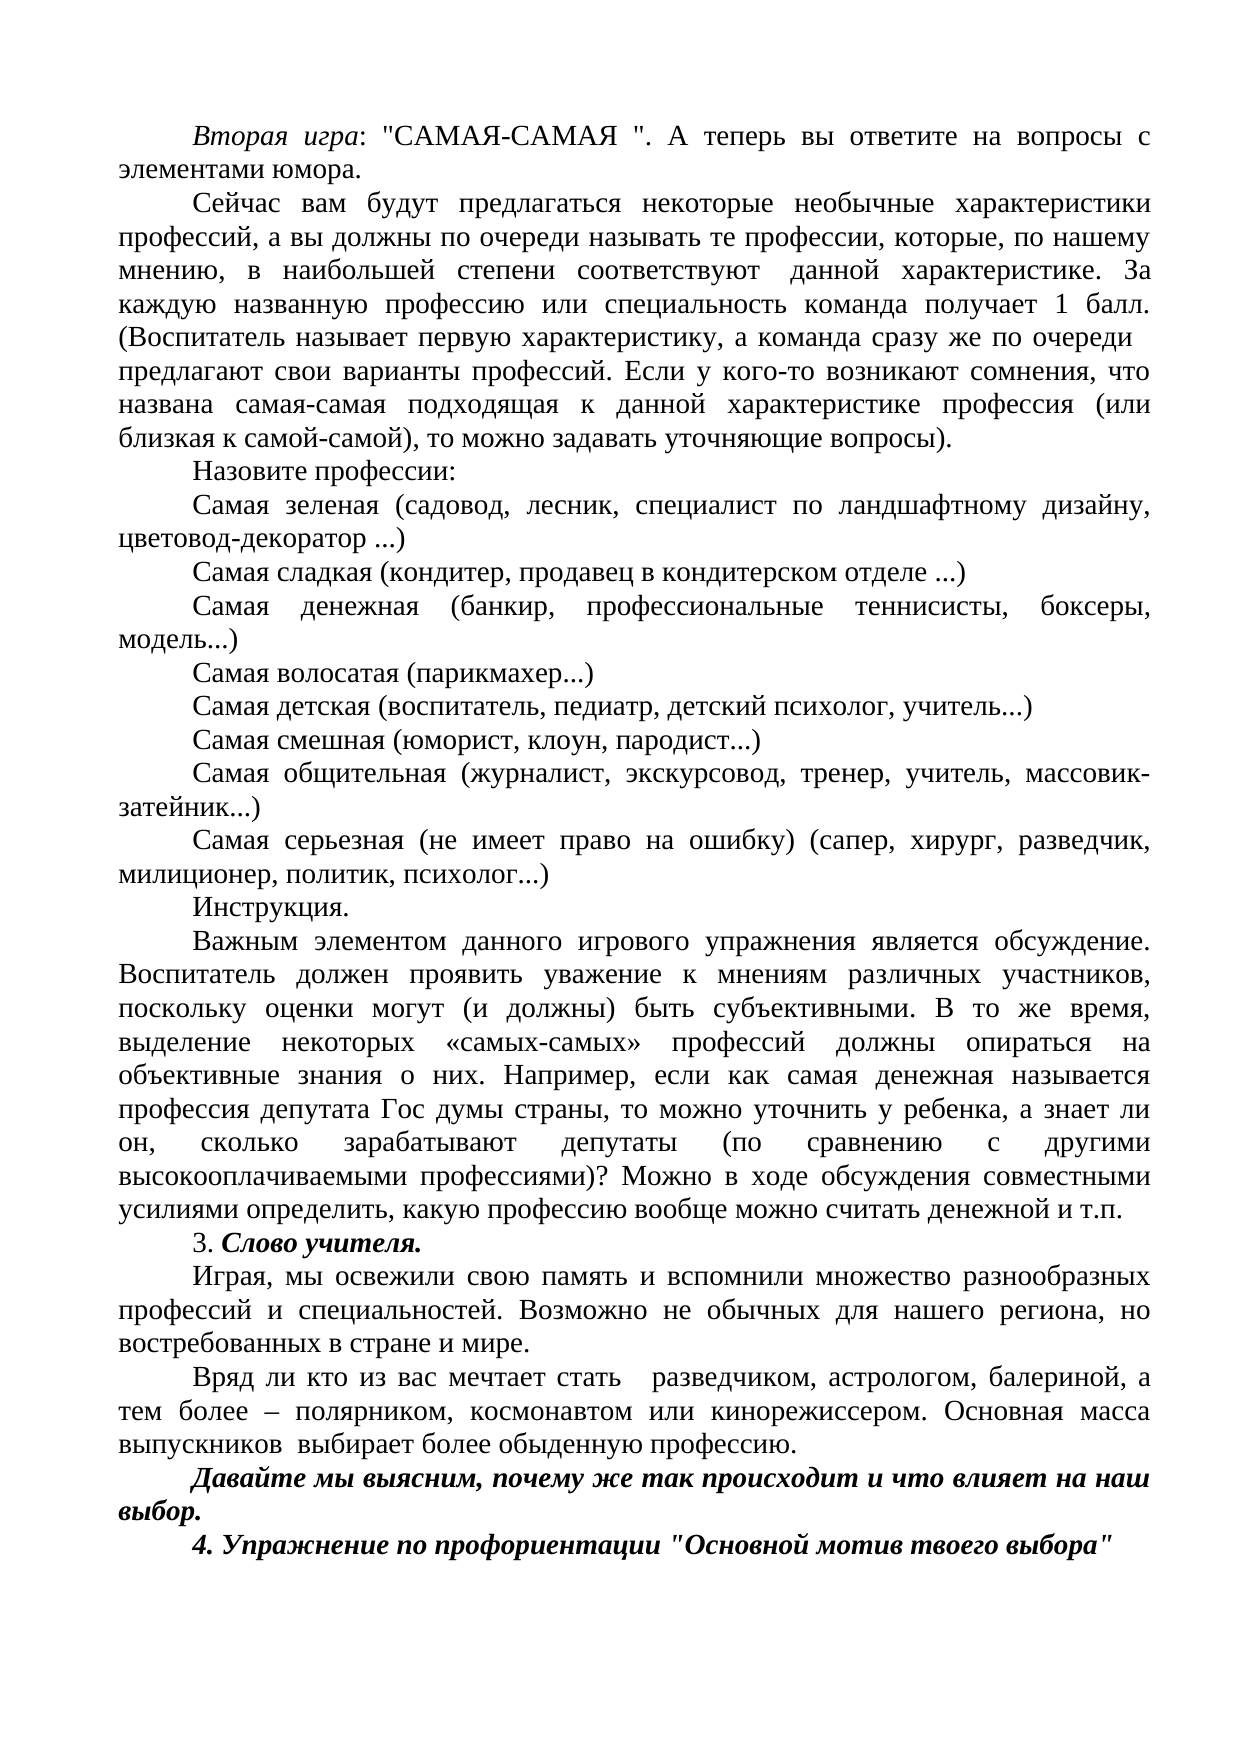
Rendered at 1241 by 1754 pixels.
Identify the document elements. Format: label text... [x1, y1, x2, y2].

text Самая волосатая (парикмахер...) [118, 655, 1152, 688]
text Самая серьезная (не имеет право на ошибку) (сапер, хирург, разведчик, милиционер, политик, психолог...) [118, 822, 1152, 889]
text Вряд ли кто из вас мечтает стать разведчиком, астрологом, балериной, а тем более – полярником, космонавтом или кинорежиссером. Основная масса выпускников выбирает более обыденную профессию. [118, 1359, 1152, 1460]
text 3. Слово учителя. [118, 1225, 1152, 1258]
text Самая общительная (журналист, экскурсовод, тренер, учитель, массовик-затейник...) [118, 755, 1152, 822]
text Вторая игра: "САМАЯ-САМАЯ ". А теперь вы ответите на вопросы с элементами юмора. [118, 118, 1152, 185]
text Назовите профессии: [118, 453, 1152, 487]
text Инструкция. [118, 889, 1152, 923]
text Самая денежная (банкир, профессиональные теннисисты, боксеры, модель...) [118, 588, 1152, 655]
text Самая детская (воспитатель, педиатр, детский психолог, учитель...) [118, 688, 1152, 722]
text Самая сладкая (кондитер, продавец в кондитерском отделе ...) [118, 554, 1152, 588]
text Давайте мы выясним, почему же так происходит и что влияет на наш выбор. [118, 1460, 1152, 1527]
text Самая смешная (юморист, клоун, пародист...) [118, 722, 1152, 755]
text Важным элементом данного игрового упражнения является обсуждение. Воспитатель должен проявить уважение к мнениям различных участников, поскольку оценки могут (и должны) быть субъективными. В то же время, выделение некоторых «самых-самых» профессий должны опираться на объективные знания о них. Например, если как самая денежная называется профессия депутата Гос думы страны, то можно уточнить у ребенка, а знает ли он, сколько зарабатывают депутаты (по сравнению с другими высокооплачиваемыми профессиями)? Можно в ходе обсуждения совместными усилиями определить, какую профессию вообще можно считать денежной и т.п. [118, 923, 1152, 1225]
text 4. Упражнение по профориентации "Основной мотив твоего выбора" [118, 1527, 1152, 1560]
text Играя, мы освежили свою память и вспомнили множество разнообразных профессий и специальностей. Возможно не обычных для нашего региона, но востребованных в стране и мире. [118, 1258, 1152, 1359]
text Самая зеленая (садовод, лесник, специалист по ландшафтному дизайну, цветовод-декоратор ...) [118, 487, 1152, 554]
text Сейчас вам будут предлагаться некоторые необычные характеристики профессий, а вы должны по очереди называть те профессии, которые, по нашему мнению, в наибольшей степени соответствуют данной характеристике. За каждую названную профессию или специальность команда получает 1 балл. (Воспитатель называет первую характеристику, а команда сразу же по очереди предлагают свои варианты профессий. Если у кого-то возникают сомнения, что названа самая-самая подходящая к данной характеристике профессия (или близкая к самой-самой), то можно задавать уточняющие вопросы). [118, 185, 1152, 453]
